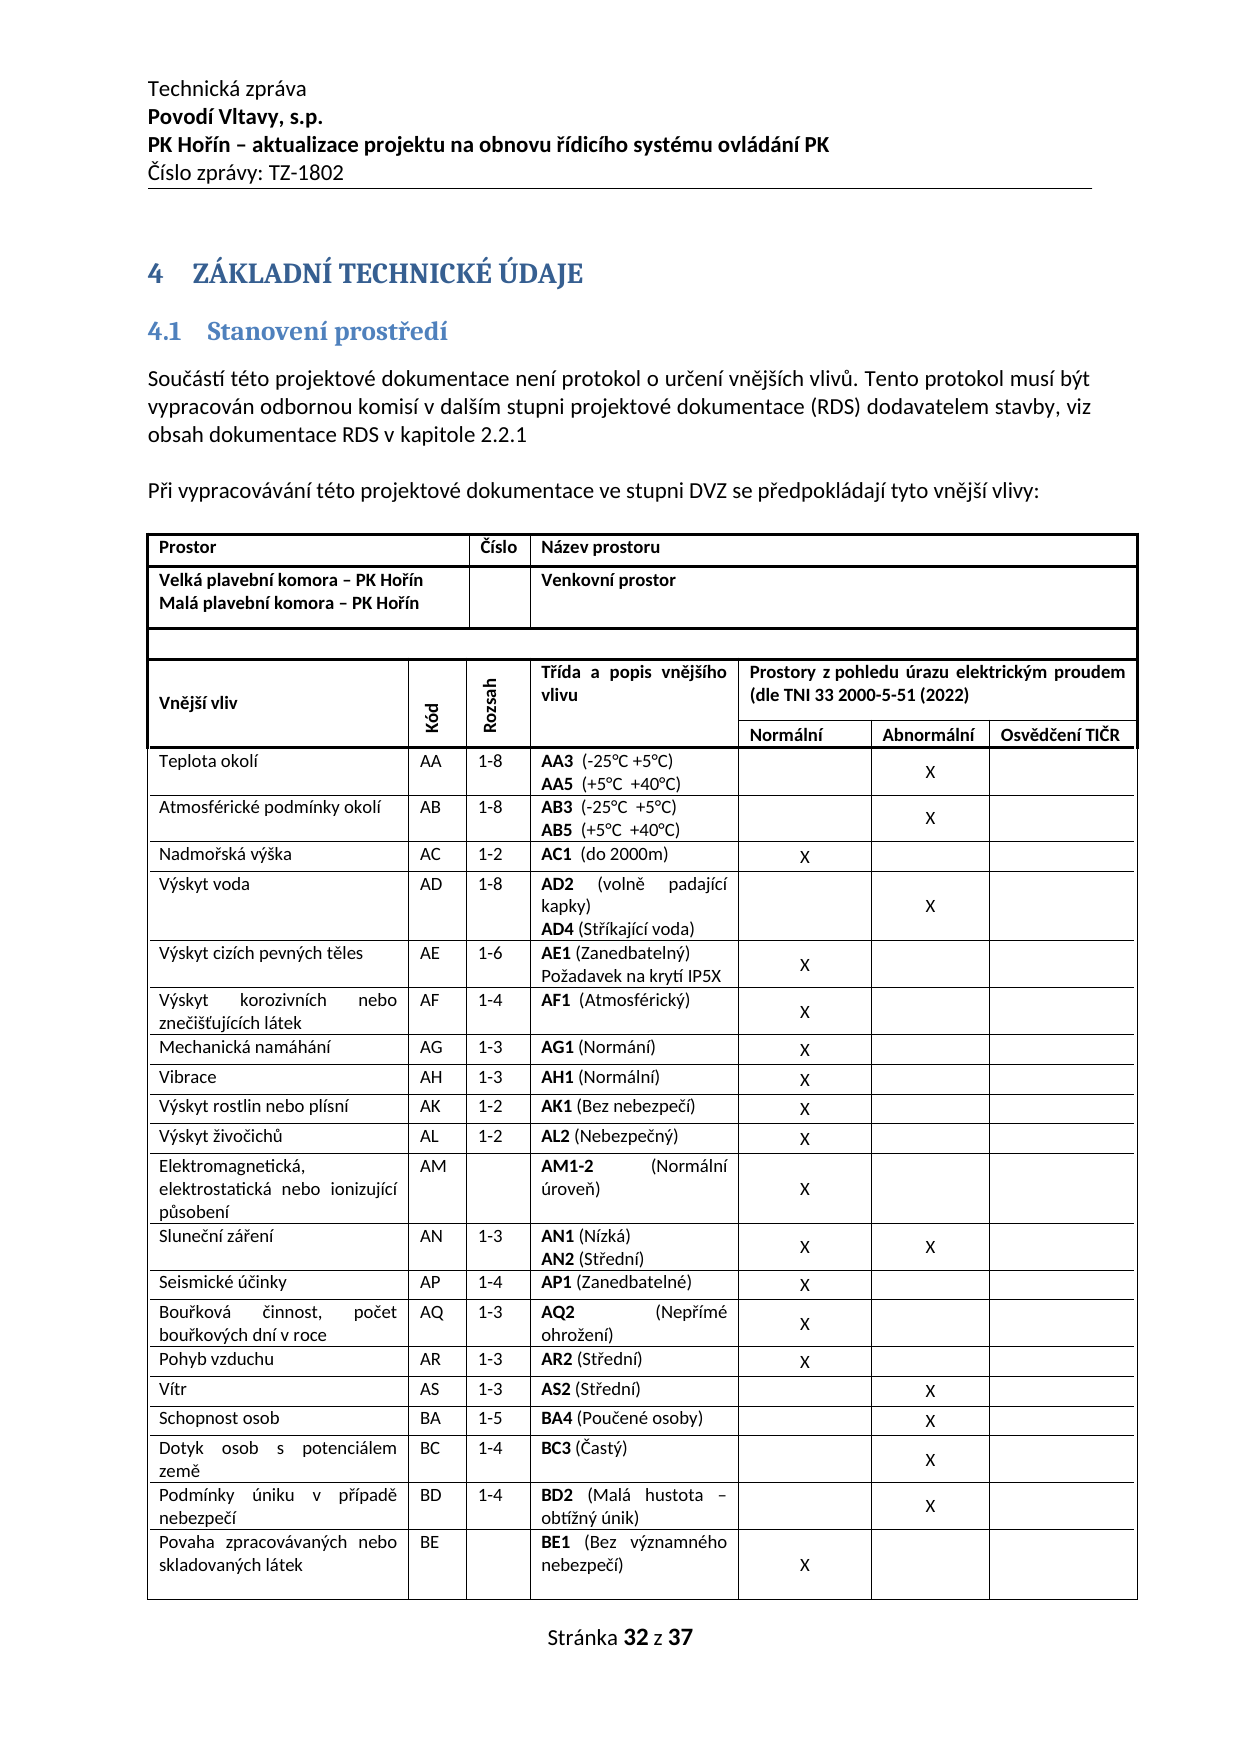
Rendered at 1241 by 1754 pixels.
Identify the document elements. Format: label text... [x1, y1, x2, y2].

table_cell [872, 1154, 989, 1223]
table_cell [872, 1065, 989, 1093]
table_cell 1-3 [467, 1035, 530, 1064]
table_cell AL2 (Nebezpečný) [531, 1124, 738, 1153]
table_cell [990, 1482, 1137, 1529]
table_cell [872, 1530, 989, 1599]
table_cell 1-4 [467, 1436, 530, 1482]
table_cell X [872, 1377, 989, 1406]
table_cell [872, 1271, 989, 1299]
table_cell Rozsah [467, 661, 530, 746]
table_cell X [739, 1095, 871, 1123]
table_cell AN [409, 1224, 466, 1269]
table_cell Osvědčení TIČR [990, 721, 1136, 746]
table_cell Prostory z pohledu úrazu elektrickým proudem (dle TNI 33 2000-5-51 (2022) [739, 661, 1136, 719]
table_cell AL [409, 1124, 466, 1153]
table_cell AR2 (Střední) [531, 1347, 738, 1376]
table_cell [990, 1376, 1137, 1406]
table_cell AB [409, 796, 466, 841]
table_cell [739, 1436, 871, 1482]
table_cell Výskyt rostlin nebo plísní [148, 1094, 408, 1123]
text Součástí této projektové dokumentace není protokol o určení vnějších vlivů. Tento protokol musí být vypracován odbornou komisí v dalším stupni projektové dokumentace (RDS) dodavatelem stavby, viz obsah dokumentace RDS v kapitole 2.2.1 [148, 364, 1092, 448]
table_cell Dotyk osob s potenciálem země [148, 1435, 408, 1482]
table_cell AN1 (Nízká) AN2 (Střední) [531, 1224, 738, 1269]
table_cell X [739, 1300, 871, 1346]
table_cell AQ [409, 1300, 466, 1346]
table_cell AQ2 (Nepřímé ohrožení) [531, 1300, 738, 1346]
table_cell AP [409, 1271, 466, 1299]
table_cell 1-2 [467, 1095, 530, 1123]
table_cell [739, 1483, 871, 1529]
table_cell AG1 (Normání) [531, 1035, 738, 1064]
table_cell [739, 872, 871, 940]
table_cell [872, 1035, 989, 1064]
table_cell AF [409, 988, 466, 1034]
table_cell X [872, 749, 989, 794]
table_cell AK1 (Bez nebezpečí) [531, 1095, 738, 1123]
table_cell [990, 940, 1137, 987]
table_cell X [739, 842, 871, 871]
table_cell BC [409, 1436, 466, 1482]
table_cell [990, 1406, 1137, 1435]
table_cell AH [409, 1065, 466, 1093]
table_cell Výskyt cizích pevných těles [148, 940, 408, 987]
table_cell AD2 (volně padající kapky) AD4 (Stříkající voda) [531, 872, 738, 940]
table_cell [872, 988, 989, 1034]
table_cell X [739, 1347, 871, 1376]
table_cell Výskyt živočichů [148, 1123, 408, 1153]
table_cell [739, 749, 871, 794]
table_cell X [739, 1224, 871, 1269]
table_cell BD2 (Malá hustota – obtížný únik) [531, 1483, 738, 1529]
table_cell Výskyt korozivních nebo znečišťujících látek [148, 987, 408, 1034]
table_cell AG [409, 1035, 466, 1064]
table_cell X [872, 872, 989, 940]
table_cell [739, 1407, 871, 1435]
table_cell 1-2 [467, 1124, 530, 1153]
table_cell 1-5 [467, 1407, 530, 1435]
table_cell 1-8 [467, 796, 530, 841]
table_cell Venkovní prostor [531, 568, 1136, 627]
table_cell BE1 (Bez významného nebezpečí) [531, 1530, 738, 1599]
table_cell Bouřková činnost, počet bouřkových dní v roce [148, 1299, 408, 1346]
table_cell Normální [739, 721, 871, 746]
text Při vypracovávání této projektové dokumentace ve stupni DVZ se předpokládají tyto vnější vlivy: [148, 476, 1092, 504]
table_cell [467, 1530, 530, 1599]
table_header Prostor [149, 536, 469, 565]
table_cell AA3 (-25°C +5°C) AA5 (+5°C +40°C) [531, 749, 738, 794]
table_cell AS [409, 1377, 466, 1406]
table_cell AA [409, 749, 466, 794]
table_cell AE1 (Zanedbatelný) Požadavek na krytí IP5X [531, 941, 738, 987]
table_cell 1-8 [467, 749, 530, 794]
table_cell Velká plavební komora – PK Hořín Malá plavební komora – PK Hořín [149, 568, 469, 627]
text Stanovení prostředí [148, 316, 1092, 347]
table_cell [990, 871, 1137, 940]
table_cell [872, 1095, 989, 1123]
table_cell Vnější vliv [149, 661, 408, 746]
table_cell 1-4 [467, 1271, 530, 1299]
table_cell Vítr [148, 1376, 408, 1406]
table_cell [990, 1064, 1137, 1093]
table_cell [872, 842, 989, 871]
table_cell Podmínky úniku v případě nebezpečí [148, 1482, 408, 1529]
table_cell X [739, 1271, 871, 1299]
table_cell X [872, 796, 989, 841]
table_cell 1-6 [467, 941, 530, 987]
table_cell 1-3 [467, 1300, 530, 1346]
table_cell BC3 (Častý) [531, 1436, 738, 1482]
table_cell [990, 1529, 1137, 1599]
table_cell [872, 1124, 989, 1153]
table_cell Pohyb vzduchu [148, 1346, 408, 1376]
table_cell X [739, 1035, 871, 1064]
table_cell [990, 746, 1137, 794]
table_cell [990, 795, 1137, 841]
table_cell BD [409, 1483, 466, 1529]
table_header Název prostoru [531, 536, 1136, 565]
table_cell Třída a popis vnějšího vlivu [531, 661, 738, 746]
table_cell X [739, 941, 871, 987]
table_cell 1-8 [467, 872, 530, 940]
table_cell [990, 1435, 1137, 1482]
table_cell [990, 987, 1137, 1034]
table_cell BA4 (Poučené osoby) [531, 1407, 738, 1435]
table_cell AP1 (Zanedbatelné) [531, 1271, 738, 1299]
table_cell Nadmořská výška [148, 841, 408, 871]
table_cell 1-3 [467, 1377, 530, 1406]
table_cell Seismické účinky [148, 1270, 408, 1299]
table_cell BA [409, 1407, 466, 1435]
table_cell [149, 630, 1136, 657]
table_cell AR [409, 1347, 466, 1376]
table_cell [990, 1299, 1137, 1346]
table_cell [872, 1300, 989, 1346]
table_cell X [739, 1065, 871, 1093]
table_cell [467, 1154, 530, 1223]
table_cell X [739, 988, 871, 1034]
table_cell [739, 1377, 871, 1406]
table_cell [990, 1153, 1137, 1223]
table_cell Vibrace [148, 1064, 408, 1093]
table_cell Abnormální [872, 721, 989, 746]
table_cell Sluneční záření [148, 1223, 408, 1269]
table_header Číslo [470, 536, 530, 565]
table_cell 1-4 [467, 1483, 530, 1529]
table_cell [739, 796, 871, 841]
table_cell [470, 568, 530, 627]
table_cell 1-3 [467, 1065, 530, 1093]
table_cell 1-3 [467, 1224, 530, 1269]
table_cell X [739, 1530, 871, 1599]
table_cell AH1 (Normální) [531, 1065, 738, 1093]
table_cell 1-2 [467, 842, 530, 871]
table_cell AD [409, 872, 466, 940]
table_cell [872, 1347, 989, 1376]
table_cell Schopnost osob [148, 1406, 408, 1435]
table_cell [990, 841, 1137, 871]
table_cell AK [409, 1095, 466, 1123]
table_cell Atmosférické podmínky okolí [148, 795, 408, 841]
table_cell [990, 1094, 1137, 1123]
table_cell AE [409, 941, 466, 987]
table_cell AC [409, 842, 466, 871]
table_cell Kód [409, 661, 466, 746]
table_cell Teplota okolí [148, 746, 408, 794]
table_cell Výskyt voda [148, 871, 408, 940]
table_cell AM1-2 (Normální úroveň) [531, 1154, 738, 1223]
table_cell Povaha zpracovávaných nebo skladovaných látek [148, 1529, 408, 1599]
table_cell [990, 1034, 1137, 1064]
table_cell AM [409, 1154, 466, 1223]
table_cell [990, 1270, 1137, 1299]
table_cell 1-4 [467, 988, 530, 1034]
table_cell [990, 1223, 1137, 1269]
table_cell 1-3 [467, 1347, 530, 1376]
table_cell AS2 (Střední) [531, 1377, 738, 1406]
table_cell [872, 941, 989, 987]
table_cell Elektromagnetická, elektrostatická nebo ionizující působení [148, 1153, 408, 1223]
table_cell X [872, 1224, 989, 1269]
table_cell [990, 1346, 1137, 1376]
table_cell X [739, 1124, 871, 1153]
table_cell X [872, 1436, 989, 1482]
table_cell X [739, 1154, 871, 1223]
table_cell AF1 (Atmosférický) [531, 988, 738, 1034]
text ZÁKLADNÍ TECHNICKÉ ÚDAJE [148, 257, 1092, 290]
table_cell AC1 (do 2000m) [531, 842, 738, 871]
table_cell X [872, 1407, 989, 1435]
table_cell [990, 1123, 1137, 1153]
table_cell X [872, 1483, 989, 1529]
table_cell AB3 (-25°C +5°C) AB5 (+5°C +40°C) [531, 796, 738, 841]
table_cell BE [409, 1530, 466, 1599]
table_cell Mechanická namáhání [148, 1034, 408, 1064]
